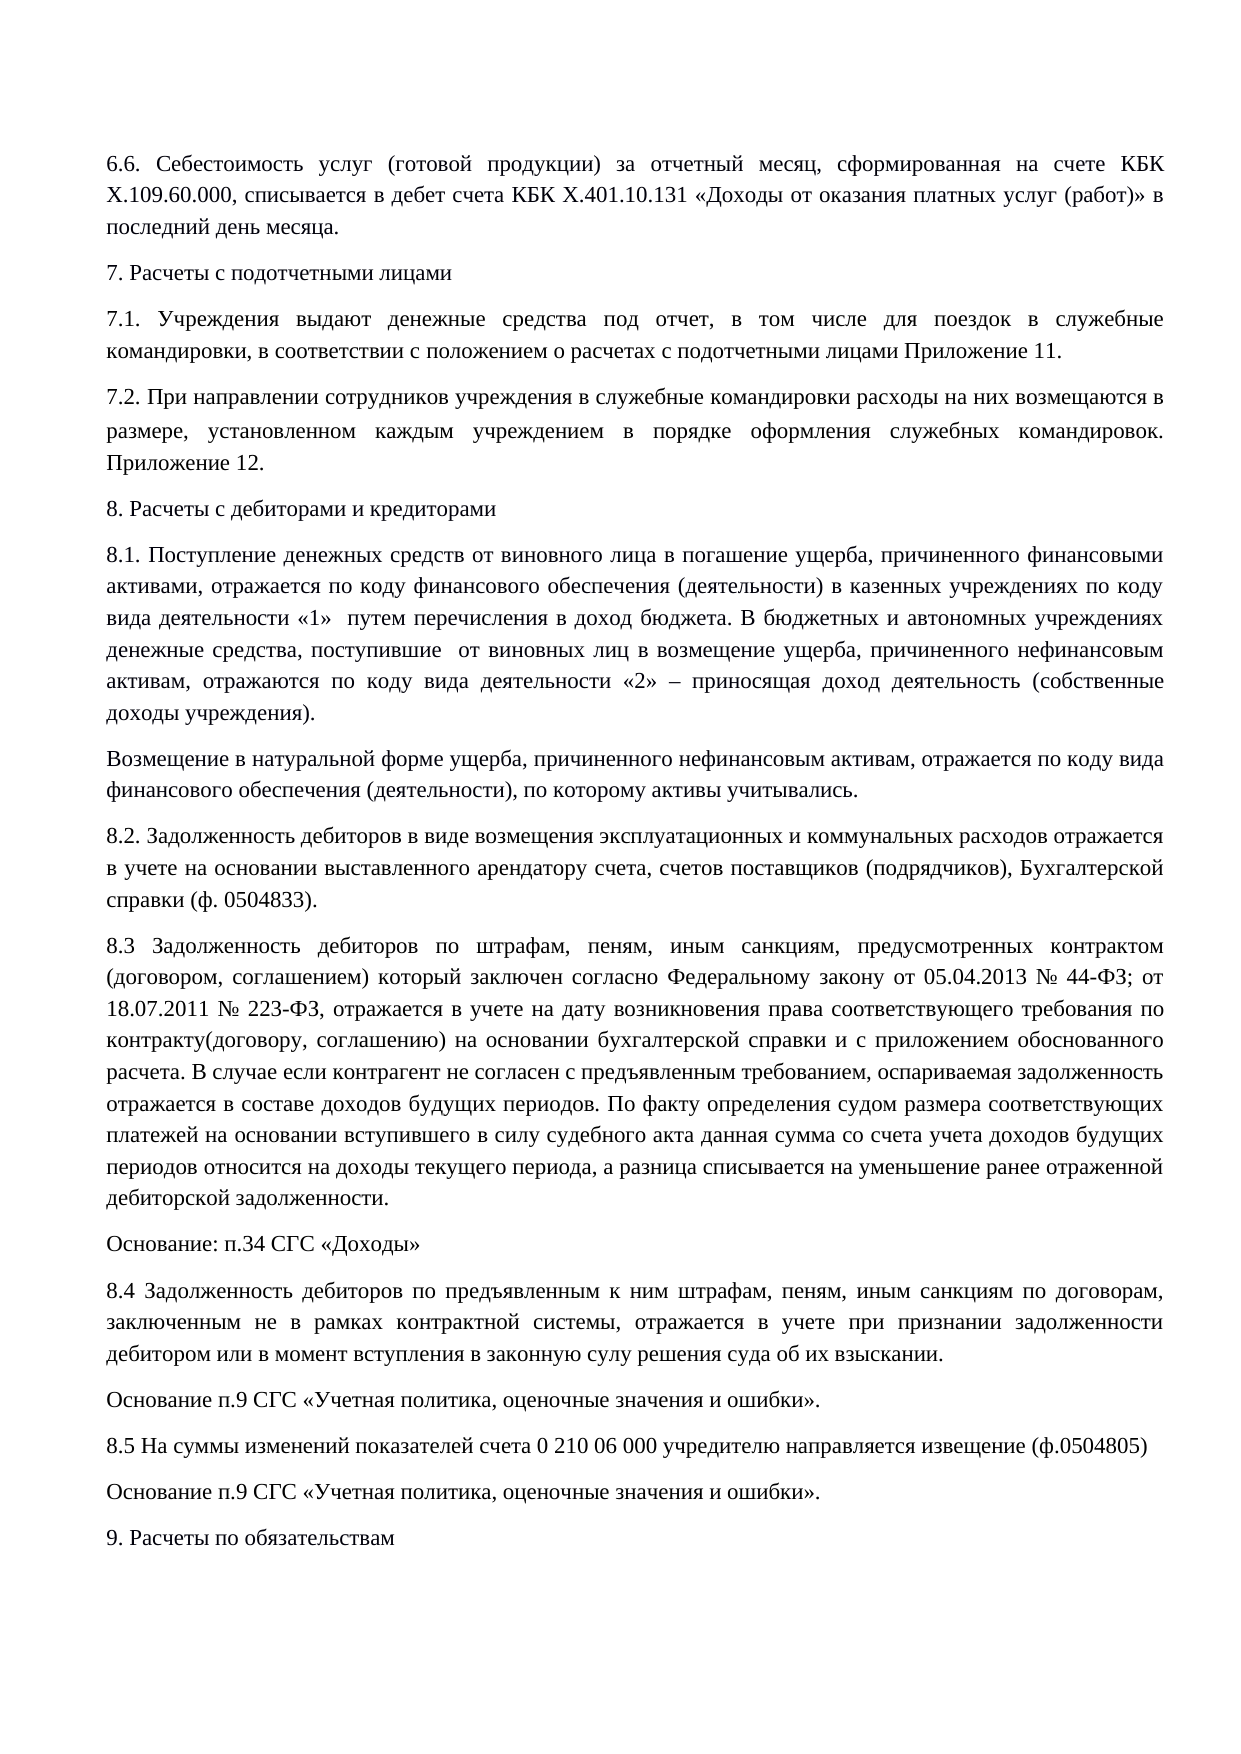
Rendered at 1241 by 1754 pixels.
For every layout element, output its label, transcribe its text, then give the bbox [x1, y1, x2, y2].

text 7.1. Учреждения выдают денежные средства под отчет, в том числе для поездок в служебные командировки, в соответствии с положением о расчетах с подотчетными лицами Приложение 11. [106, 305, 1166, 363]
text 7. Расчеты с подотчетными лицами [106, 259, 1166, 286]
text 8.5 На суммы изменений показателей счета 0 210 06 000 учредителю направляется извещение (ф.0504805) [106, 1432, 1166, 1458]
text 8.3 Задолженность дебиторов по штрафам, пеням, иным санкциям, предусмотренных контрактом (договором, соглашением) который заключен согласно Федеральному закону от 05.04.2013 № 44-ФЗ; от 18.07.2011 № 223-ФЗ, отражается в учете на дату возникновения права соответствующего требования по контракту(договору, соглашению) на основании бухгалтерской справки и с приложением обоснованного расчета. В случае если контрагент не согласен с предъявленным требованием, оспариваемая задолженность отражается в составе доходов будущих периодов. По факту определения судом размера соответствующих платежей на основании вступившего в силу судебного акта данная сумма со счета учета доходов будущих периодов относится на доходы текущего периода, а разница списывается на уменьшение ранее отраженной дебиторской задолженности. [106, 932, 1166, 1211]
text Основание: п.34 СГС «Доходы» [106, 1231, 1166, 1257]
text 9. Расчеты по обязательствам [106, 1524, 1166, 1551]
text 8.1. Поступление денежных средств от виновного лица в погашение ущерба, причиненного финансовыми активами, отражается по коду финансового обеспечения (деятельности) в казенных учреждениях по коду вида деятельности «1» путем перечисления в доход бюджета. В бюджетных и автономных учреждениях денежные средства, поступившие от виновных лиц в возмещение ущерба, причиненного нефинансовым активам, отражаются по коду вида деятельности «2» – приносящая доход деятельность (собственные доходы учреждения). [106, 541, 1166, 725]
text 8. Расчеты с дебиторами и кредиторами [106, 495, 1166, 521]
text 8.2. Задолженность дебиторов в виде возмещения эксплуатационных и коммунальных расходов отражается в учете на основании выставленного арендатору счета, счетов поставщиков (подрядчиков), Бухгалтерской справки (ф. 0504833). [106, 823, 1166, 912]
text Основание п.9 СГС «Учетная политика, оценочные значения и ошибки». [106, 1478, 1166, 1504]
text Основание п.9 СГС «Учетная политика, оценочные значения и ошибки». [106, 1386, 1166, 1412]
text 7.2. При направлении сотрудников учреждения в служебные командировки расходы на них возмещаются в размере, установленном каждым учреждением в порядке оформления служебных командировок. Приложение 12. [106, 383, 1166, 475]
text Возмещение в натуральной форме ущерба, причиненного нефинансовым активам, отражается по коду вида финансового обеспечения (деятельности), по которому активы учитывались. [106, 745, 1166, 803]
text 8.4 Задолженность дебиторов по предъявленным к ним штрафам, пеням, иным санкциям по договорам, заключенным не в рамках контрактной системы, отражается в учете при признании задолженности дебитором или в момент вступления в законную сулу решения суда об их взыскании. [106, 1277, 1166, 1366]
text 6.6. Себестоимость услуг (готовой продукции) за отчетный месяц, сформированная на счете КБК Х.109.60.000, списывается в дебет счета КБК Х.401.10.131 «Доходы от оказания платных услуг (работ)» в последний день месяца. [106, 150, 1166, 239]
